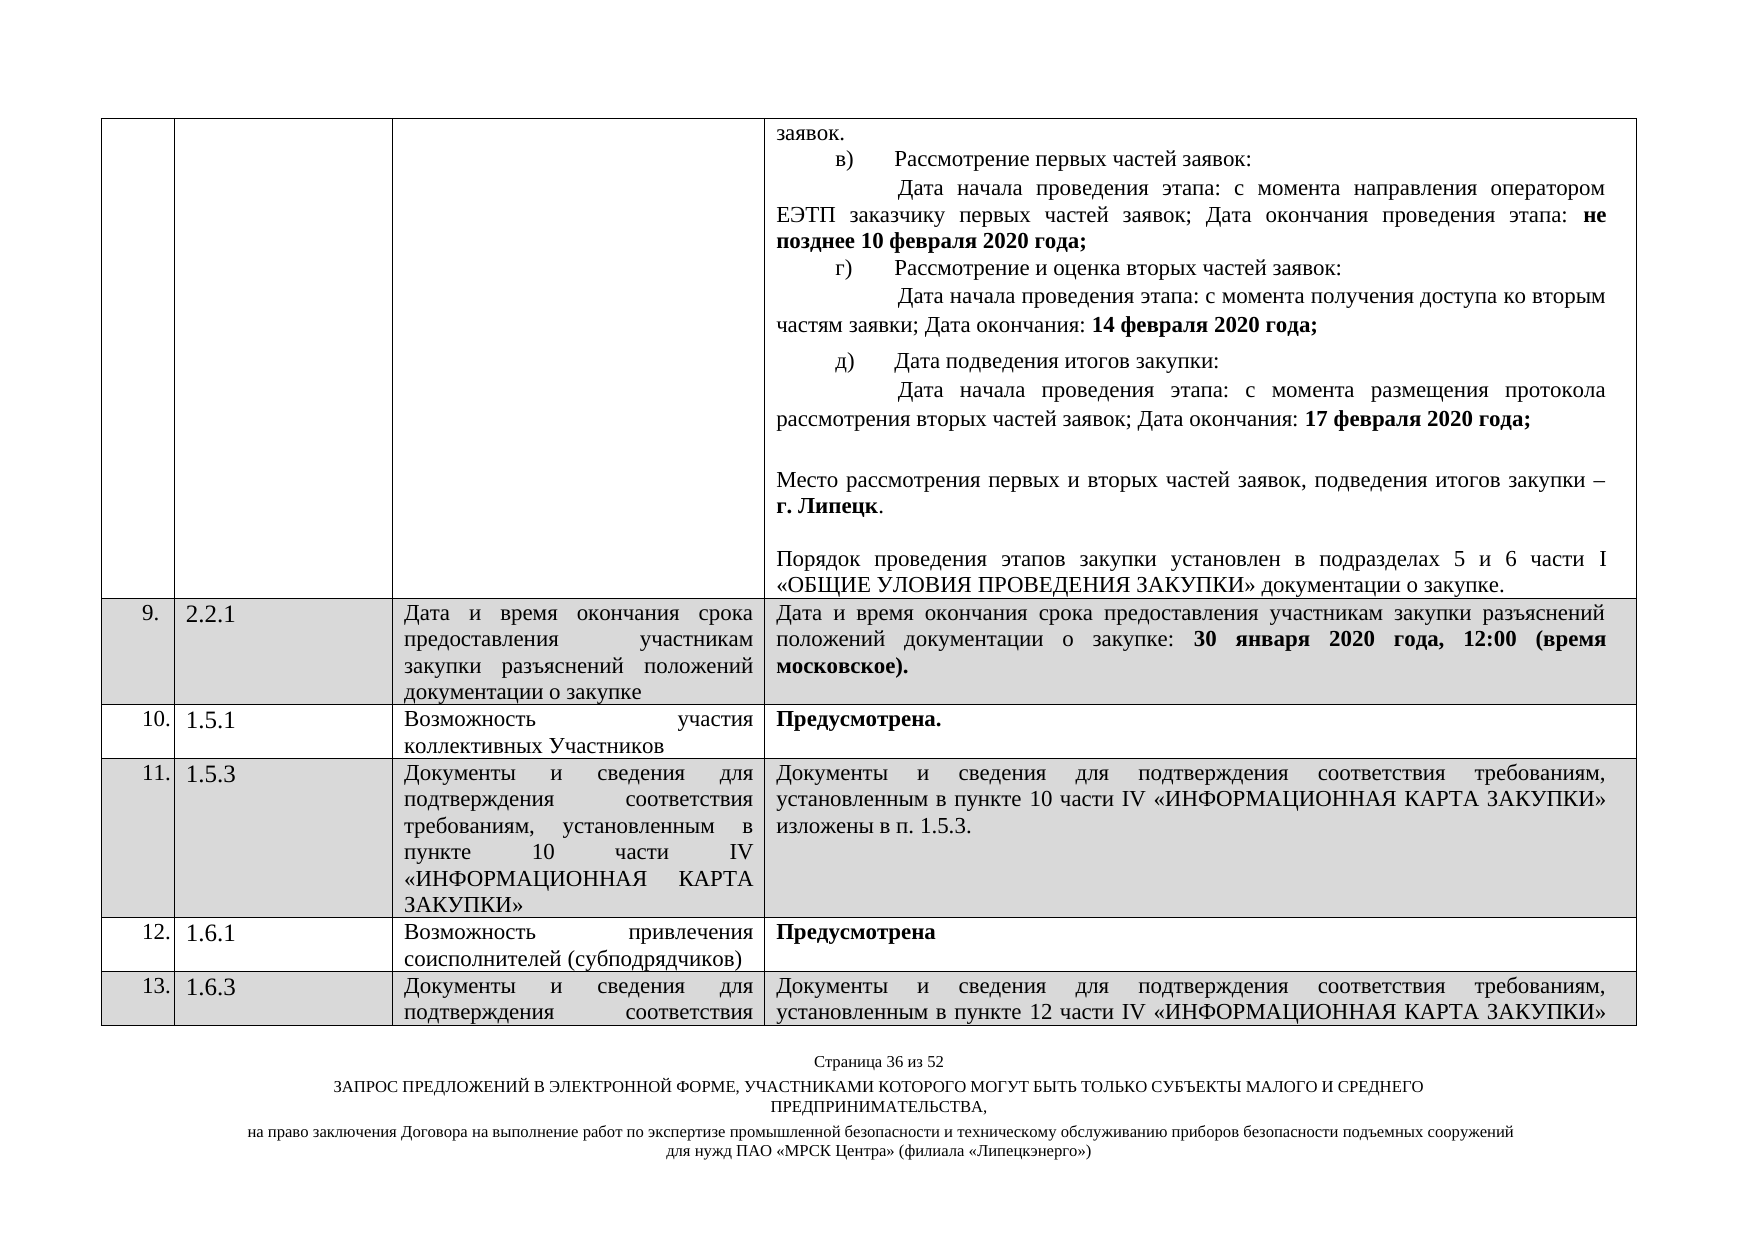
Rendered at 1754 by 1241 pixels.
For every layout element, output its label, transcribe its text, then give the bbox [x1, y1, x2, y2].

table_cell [393, 972, 764, 1025]
table_cell Предусмотрена. [765, 705, 1636, 758]
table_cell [393, 119, 764, 598]
table_cell [102, 972, 174, 1025]
table_cell Документы и сведения для подтверждения соответствия требованиям, установленным в пункте 10 части IV «ИНФОРМАЦИОННАЯ КАРТА ЗАКУПКИ» [393, 759, 764, 917]
table_cell [102, 119, 174, 598]
table_cell Возможность привлечения соисполнителей (субподрядчиков) [393, 918, 764, 971]
table_cell [102, 759, 174, 917]
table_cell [765, 972, 1636, 1025]
table_cell [102, 599, 174, 704]
table_cell Возможность участия коллективных Участников [393, 705, 764, 758]
table_cell 1.5.1 [175, 705, 392, 758]
table_cell Дата и время окончания срока предоставления участникам закупки разъяснений положений документации о закупке [393, 599, 764, 704]
table_cell 1.6.1 [175, 918, 392, 971]
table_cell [175, 119, 392, 598]
table_cell 1.5.3 [175, 759, 392, 917]
table_cell [102, 918, 174, 971]
table_cell Дата и время окончания срока предоставления участникам закупки разъяснений положений документации о закупке: 30 января 2020 года, 12:00 (время московское). [765, 599, 1636, 704]
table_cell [765, 119, 1636, 598]
table_cell 1.6.3 [175, 972, 392, 1025]
table_cell 2.2.1 [175, 599, 392, 704]
table_cell Документы и сведения для подтверждения соответствия требованиям, установленным в пункте 10 части IV «ИНФОРМАЦИОННАЯ КАРТА ЗАКУПКИ» изложены в п. 1.5.3. [765, 759, 1636, 917]
table_cell [102, 705, 174, 758]
table_cell Предусмотрена [765, 918, 1636, 971]
